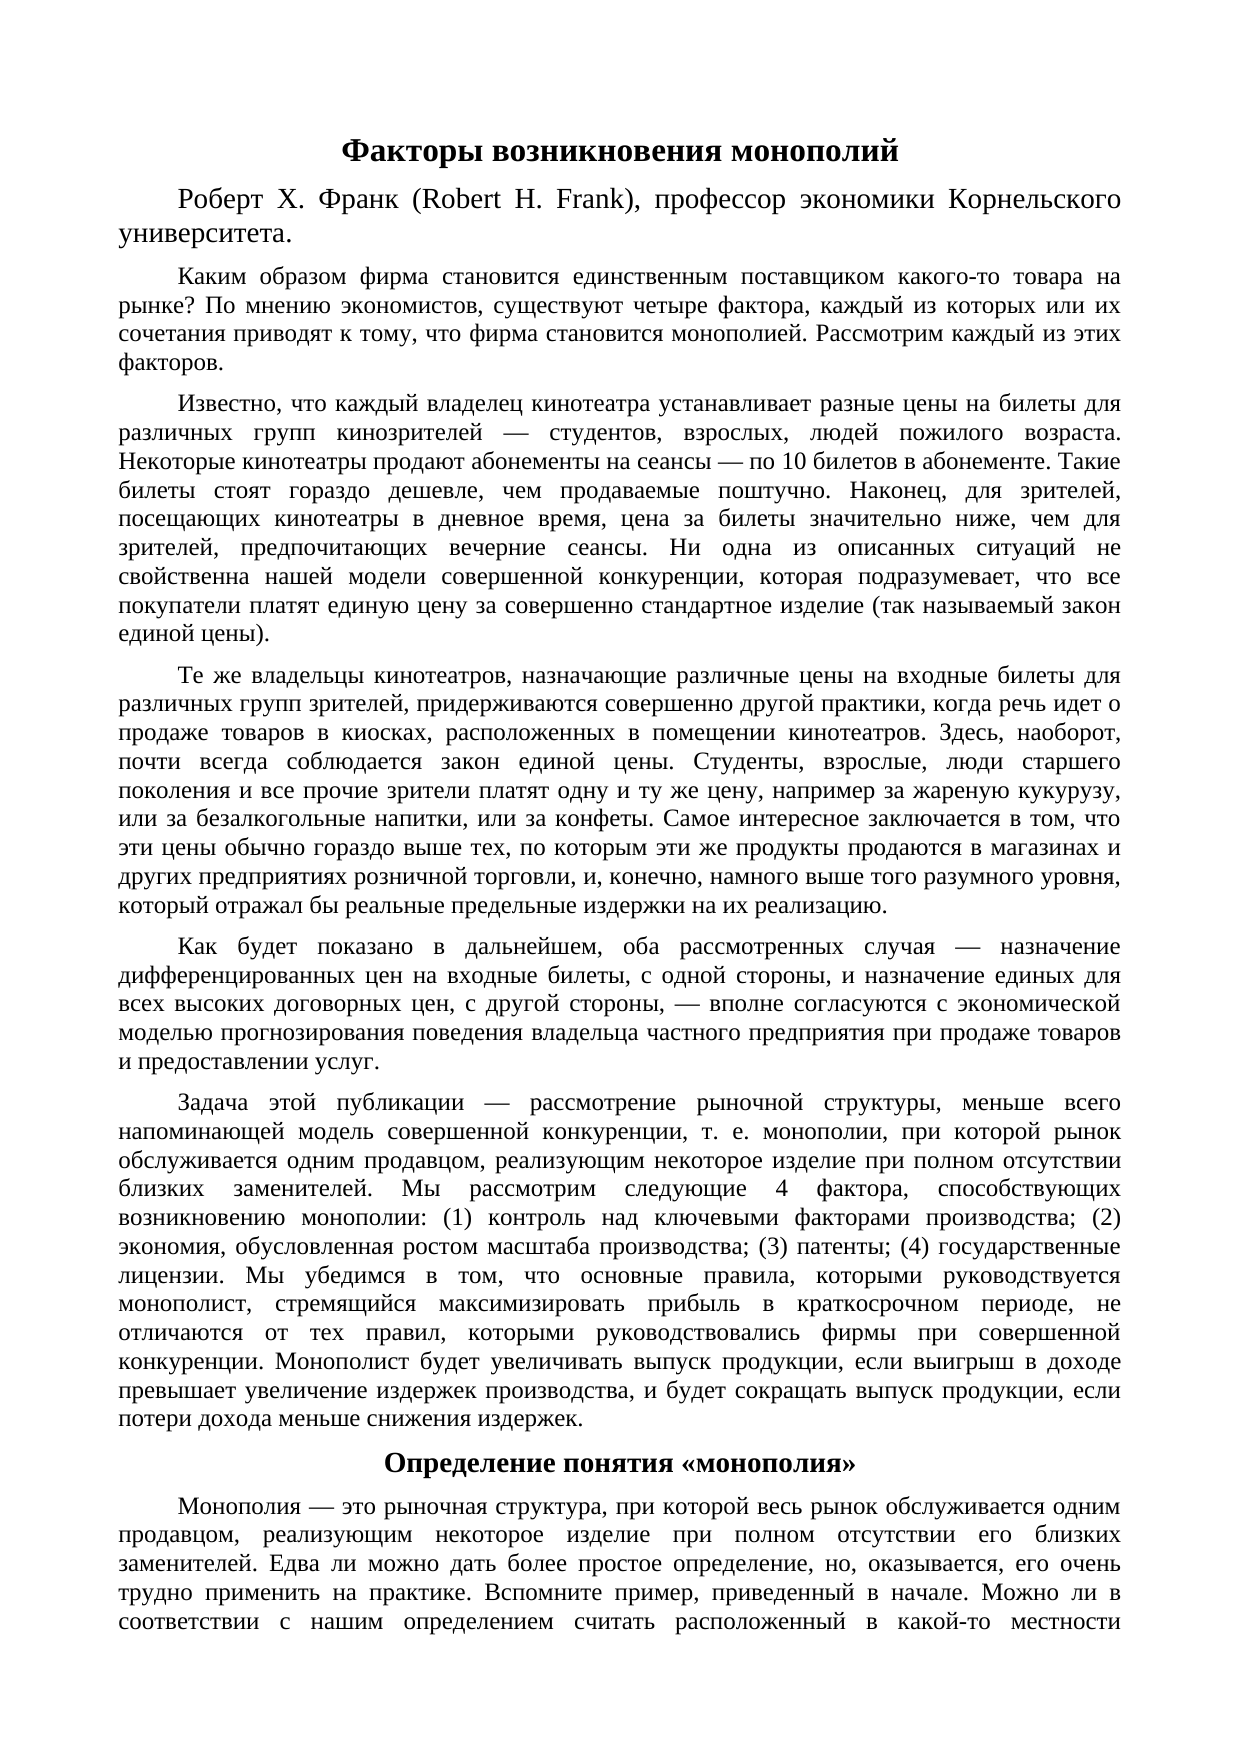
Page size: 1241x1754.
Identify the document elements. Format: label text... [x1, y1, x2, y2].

text Факторы возникновения монополий [118, 131, 1122, 169]
text Задача этой публикации — рассмотрение рыночной структуры, меньше всего напоминающей модель совершенной конкуренции, т. е. монополии, при которой рынок обслуживается одним продавцом, реализующим некоторое изделие при полном отсутствии близких заменителей. Мы рассмотрим следующие 4 фактора, способствующих возникновению монополии: (1) контроль над ключевыми факторами производства; (2) экономия, обусловленная ростом масштаба производства; (3) патенты; (4) государственные лицензии. Мы убедимся в том, что основные правила, которыми руководствуется монополист, стремящийся максимизировать прибыль в краткосрочном периоде, не отличаются от тех правил, которыми руководствовались фирмы при совершенной конкуренции. Монополист будет увеличивать выпуск продукции, если выигрыш в доходе превышает увеличение издержек производства, и будет сокращать выпуск продукции, если потери дохода меньше снижения издержек. [118, 1087, 1122, 1432]
text Известно, что каждый владелец кинотеатра устанавливает разные цены на билеты для различных групп кинозрителей — студентов, взрослых, людей пожилого возраста. Некоторые кинотеатры продают абонементы на сеансы — по 10 билетов в абонементе. Такие билеты стоят гораздо дешевле, чем продаваемые поштучно. Наконец, для зрителей, посещающих кинотеатры в дневное время, цена за билеты значительно ниже, чем для зрителей, предпочитающих вечерние сеансы. Ни одна из описанных ситуаций не свойственна нашей модели совершенной конкуренции, которая подразумевает, что все покупатели платят единую цену за совершенно стандартное изделие (так называемый закон единой цены). [118, 388, 1122, 647]
text Как будет показано в дальнейшем, оба рассмотренных случая — назначение дифференцированных цен на входные билеты, с одной стороны, и назначение единых для всех высоких договорных цен, с другой стороны, — вполне согласуются с экономической моделью прогнозирования поведения владельца частного предприятия при продаже товаров и предоставлении услуг. [118, 931, 1122, 1075]
text Определение понятия «монополия» [118, 1445, 1122, 1478]
text Роберт Х. Франк (Robert H. Frank), профессор экономики Корнельского университета. [118, 181, 1122, 248]
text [118, 1491, 1122, 1634]
text Каким образом фирма становится единственным поставщиком какого-то товара на рынке? По мнению экономистов, существуют четыре фактора, каждый из которых или их сочетания приводят к тому, что фирма становится монополией. Рассмотрим каждый из этих факторов. [118, 261, 1122, 376]
text Те же владельцы кинотеатров, назначающие различные цены на входные билеты для различных групп зрителей, придерживаются совершенно другой практики, когда речь идет о продаже товаров в киосках, расположенных в помещении кинотеатров. Здесь, наоборот, почти всегда соблюдается закон единой цены. Студенты, взрослые, люди старшего поколения и все прочие зрители платят одну и ту же цену, например за жареную кукурузу, или за безалкогольные напитки, или за конфеты. Самое интересное заключается в том, что эти цены обычно гораздо выше тех, по которым эти же продукты продаются в магазинах и других предприятиях розничной торговли, и, конечно, намного выше того разумного уровня, который отражал бы реальные предельные издержки на их реализацию. [118, 660, 1122, 918]
